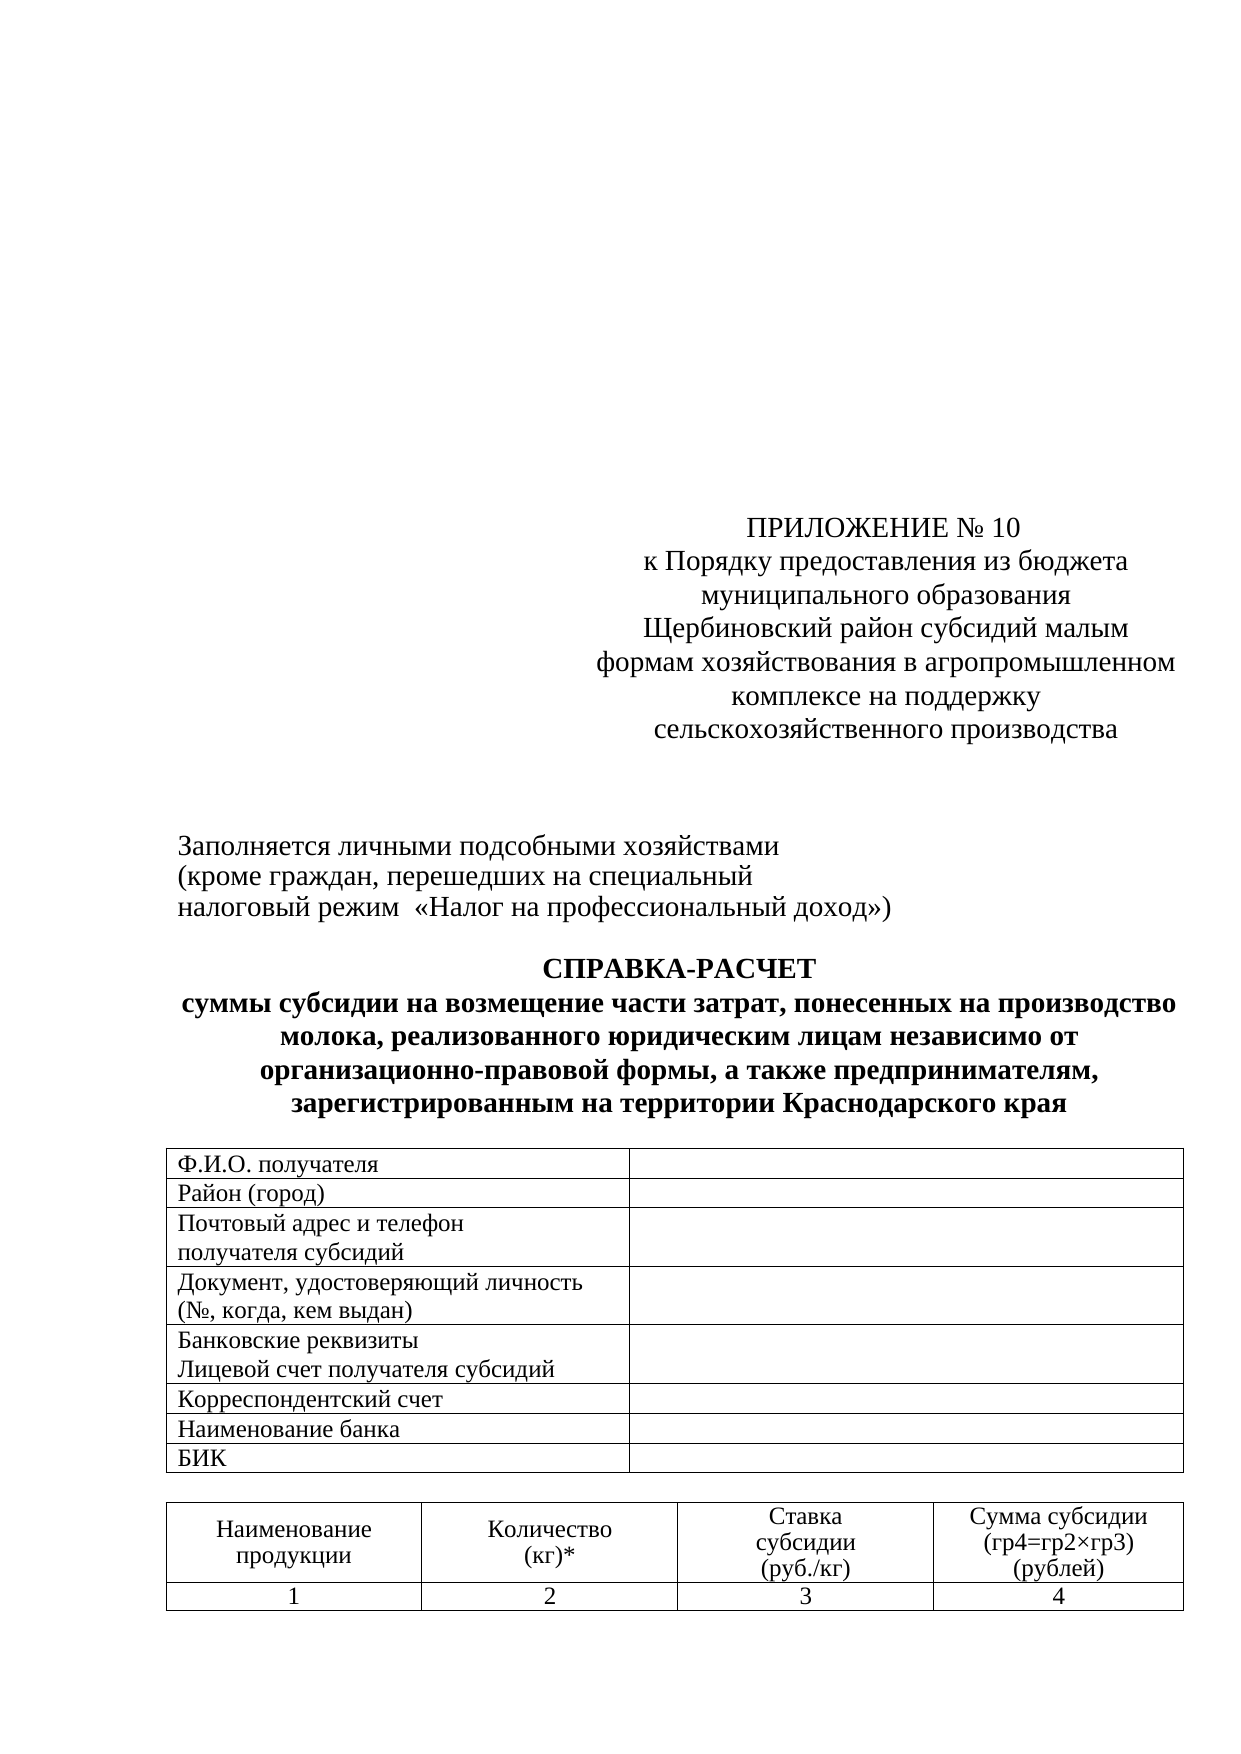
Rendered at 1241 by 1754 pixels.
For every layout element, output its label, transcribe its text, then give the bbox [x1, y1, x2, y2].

table_cell Корреспондентский счет [167, 1384, 629, 1413]
text зарегистрированным на территории Краснодарского края [177, 1085, 1181, 1119]
table_cell [630, 1325, 1183, 1383]
text формам хозяйствования в агропромышленном комплексе на поддержку [591, 644, 1181, 711]
table_header Сумма субсидии (гр4=гр2×гр3) (рублей) [934, 1503, 1183, 1582]
text сельскохозяйственного производства [591, 711, 1181, 745]
text налоговый режим «Налог на профессиональный доход») [177, 892, 1181, 922]
table_header Наименование продукции [167, 1503, 421, 1582]
table_cell [630, 1267, 1183, 1324]
table_header Ставка субсидии (руб./кг) [678, 1503, 933, 1582]
text ПРИЛОЖЕНИЕ № 10 [586, 510, 1181, 543]
table_cell Район (город) [167, 1179, 629, 1207]
text (кроме граждан, перешедших на специальный [177, 861, 1181, 892]
table_cell Банковские реквизиты Лицевой счет получателя субсидий [167, 1325, 629, 1383]
table_cell [630, 1384, 1183, 1413]
table_cell БИК [167, 1444, 629, 1472]
text СПРАВКА-РАСЧЕТ [177, 951, 1181, 985]
table_cell Наименование банка [167, 1414, 629, 1442]
table_cell 2 [422, 1583, 677, 1609]
table_cell [630, 1208, 1183, 1266]
text организационно-правовой формы, а также предпринимателям, [177, 1052, 1181, 1085]
table_cell 4 [934, 1583, 1183, 1609]
text суммы субсидии на возмещение части затрат, понесенных на производство молока, реализованного юридическим лицам независимо от [177, 985, 1181, 1052]
table_header [630, 1149, 1183, 1177]
text Щербиновский район субсидий малым [591, 611, 1181, 644]
table_header Ф.И.О. получателя [167, 1149, 629, 1177]
table_cell [630, 1414, 1183, 1442]
table_header Количество (кг)* [422, 1503, 677, 1582]
table_cell 3 [678, 1583, 933, 1609]
table_cell [630, 1179, 1183, 1207]
text Заполняется личными подсобными хозяйствами [177, 831, 1181, 861]
text к Порядку предоставления из бюджета [591, 543, 1181, 577]
table_cell Документ, удостоверяющий личность (№, когда, кем выдан) [167, 1267, 629, 1324]
text муниципального образования [591, 577, 1181, 611]
table_cell Почтовый адрес и телефон получателя субсидий [167, 1208, 629, 1266]
table_cell 1 [167, 1583, 421, 1609]
table_cell [630, 1444, 1183, 1472]
